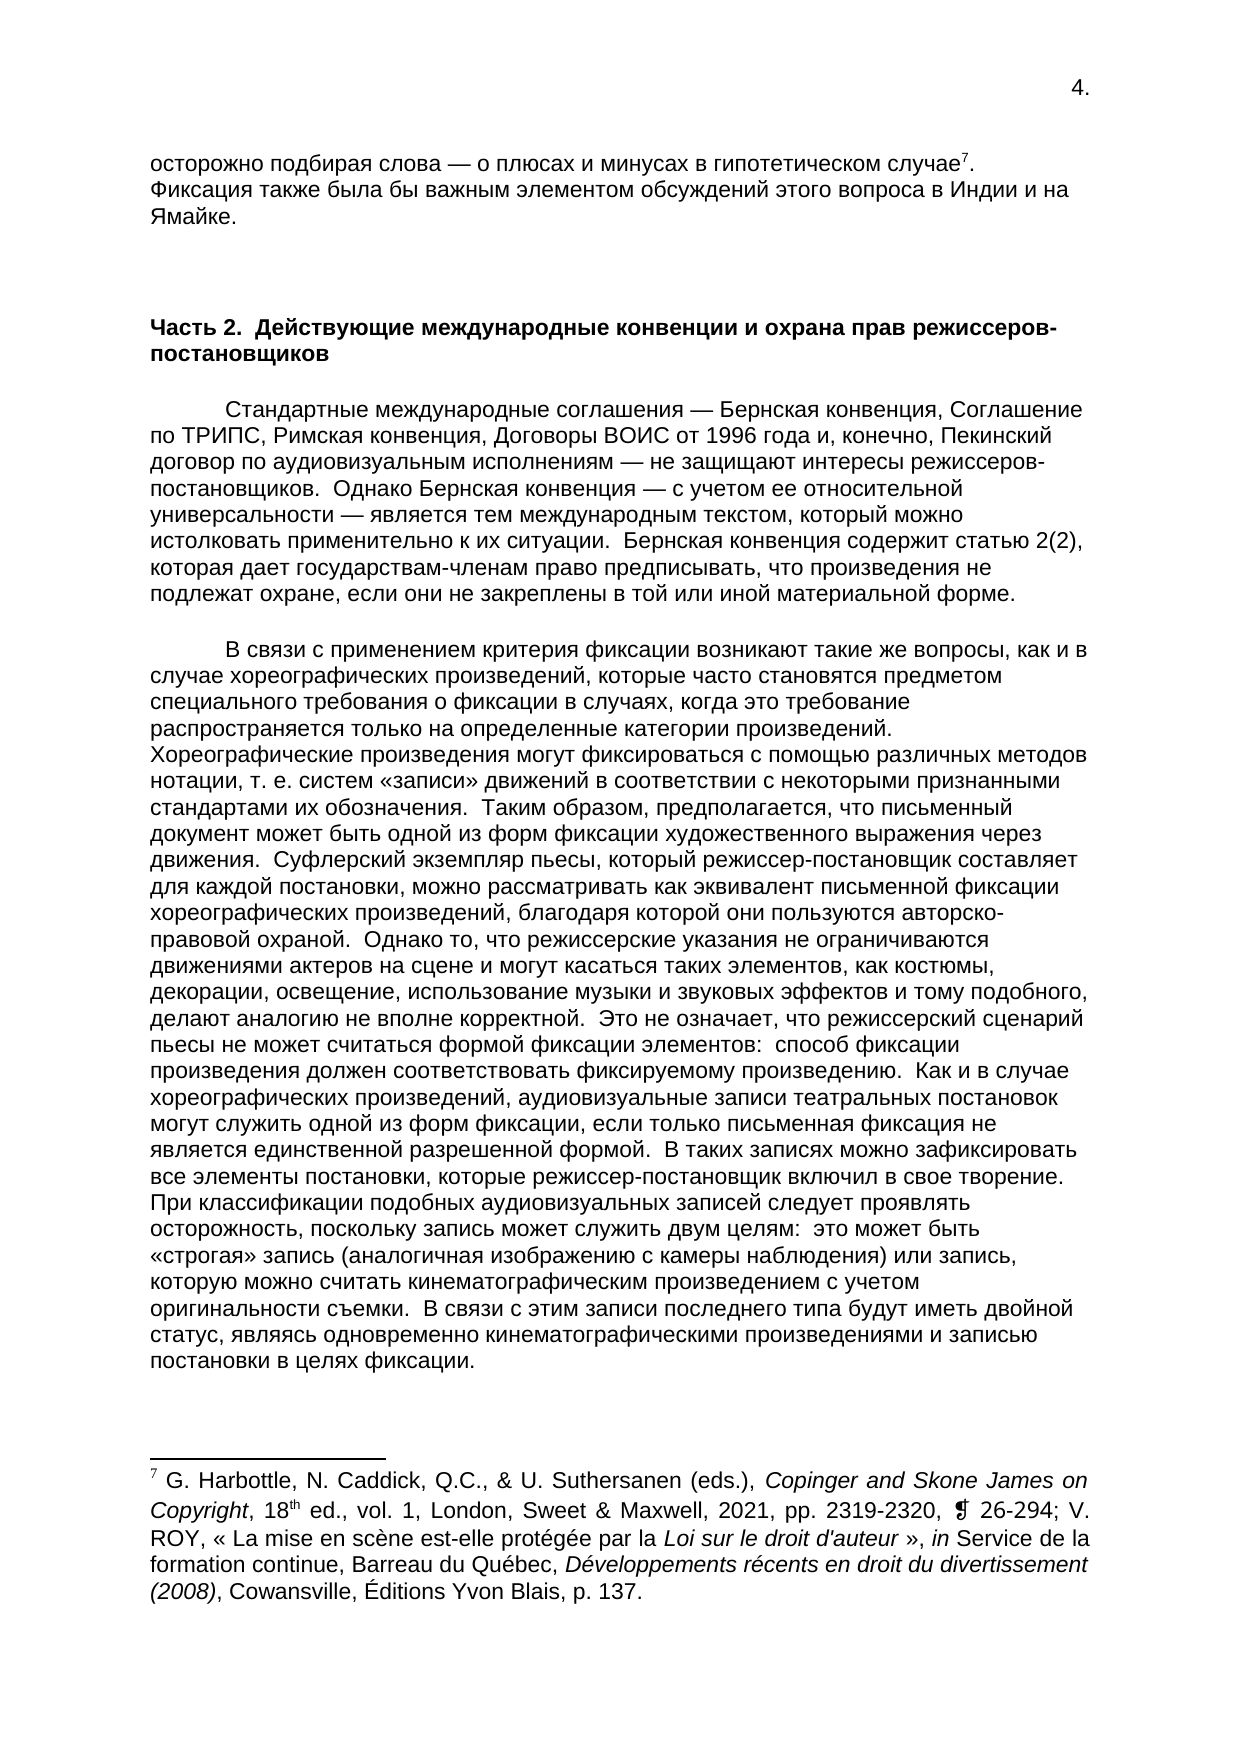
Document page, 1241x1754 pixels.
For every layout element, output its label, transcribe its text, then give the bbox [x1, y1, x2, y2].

text Стандартные международные соглашения — Бернская конвенция, Соглашение по ТРИПС, Римская конвенция, Договоры ВОИС от 1996 года и, конечно, Пекинский договор по аудиовизуальным исполнениям — не защищают интересы режиссеров-постановщиков. Однако Бернская конвенция — с учетом ее относительной универсальности — является тем международным текстом, который можно истолковать применительно к их ситуации. Бернская конвенция содержит статью 2(2), которая дает государствам-членам право предписывать, что произведения не подлежат охране, если они не закреплены в той или иной материальной форме. [150, 396, 1090, 606]
text В связи с применением критерия фиксации возникают такие же вопросы, как и в случае хореографических произведений, которые часто становятся предметом специального требования о фиксации в случаях, когда это требование распространяется только на определенные категории произведений. Хореографические произведения могут фиксироваться с помощью различных методов нотации, т. е. систем «записи» движений в соответствии с некоторыми признанными стандартами их обозначения. Таким образом, предполагается, что письменный документ может быть одной из форм фиксации художественного выражения через движения. Суфлерский экземпляр пьесы, который режиссер-постановщик составляет для каждой постановки, можно рассматривать как эквивалент письменной фиксации хореографических произведений, благодаря которой они пользуются авторско-правовой охраной. Однако то, что режиссерские указания не ограничиваются движениями актеров на сцене и могут касаться таких элементов, как костюмы, декорации, освещение, использование музыки и звуковых эффектов и тому подобного, делают аналогию не вполне корректной. Это не означает, что режиссерский сценарий пьесы не может считаться формой фиксации элементов: способ фиксации произведения должен соответствовать фиксируемому произведению. Как и в случае хореографических произведений, аудиовизуальные записи театральных постановок могут служить одной из форм фиксации, если только письменная фиксация не является единственной разрешенной формой. В таких записях можно зафиксировать все элементы постановки, которые режиссер-постановщик включил в свое творение. При классификации подобных аудиовизуальных записей следует проявлять осторожность, поскольку запись может служить двум целям: это может быть «строгая» запись (аналогичная изображению с камеры наблюдения) или запись, которую можно считать кинематографическим произведением с учетом оригинальности съемки. В связи с этим записи последнего типа будут иметь двойной статус, являясь одновременно кинематографическими произведениями и записью постановки в целях фиксации. [150, 636, 1090, 1373]
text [150, 150, 1090, 229]
text Часть 2. Действующие международные конвенции и охрана прав режиссеров-постановщиков [150, 314, 1090, 366]
